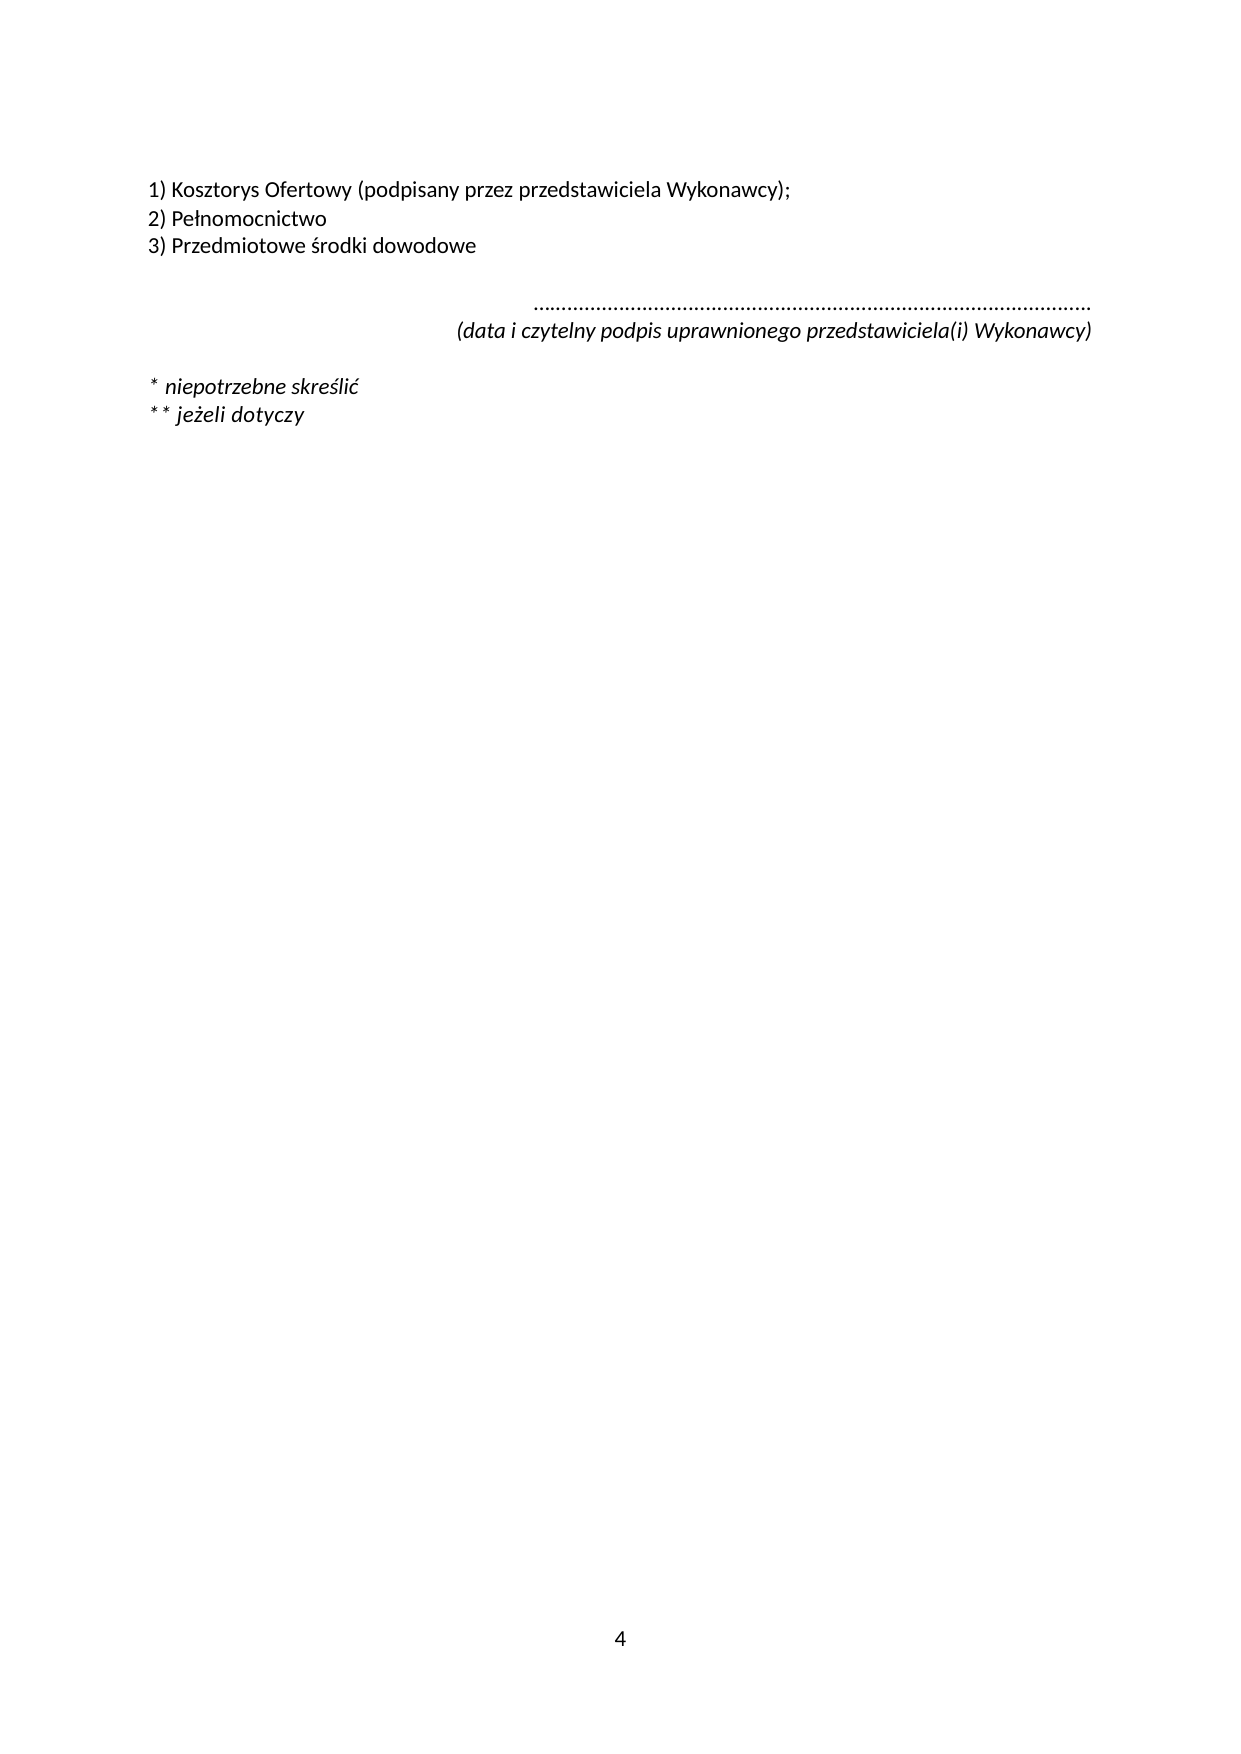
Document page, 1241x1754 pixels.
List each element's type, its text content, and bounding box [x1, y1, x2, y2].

text (data i czytelny podpis uprawnionego przedstawiciela(i) Wykonawcy) [148, 316, 1093, 344]
text * niepotrzebne skreślić [148, 372, 1093, 400]
text ….............................................................................................. [148, 288, 1093, 316]
text 2) Pełnomocnictwo [148, 204, 1093, 232]
text 3) Przedmiotowe środki dowodowe [148, 232, 1093, 260]
text ** jeżeli dotyczy [148, 400, 1093, 428]
text 1) Kosztorys Ofertowy (podpisany przez przedstawiciela Wykonawcy); [148, 176, 1093, 204]
